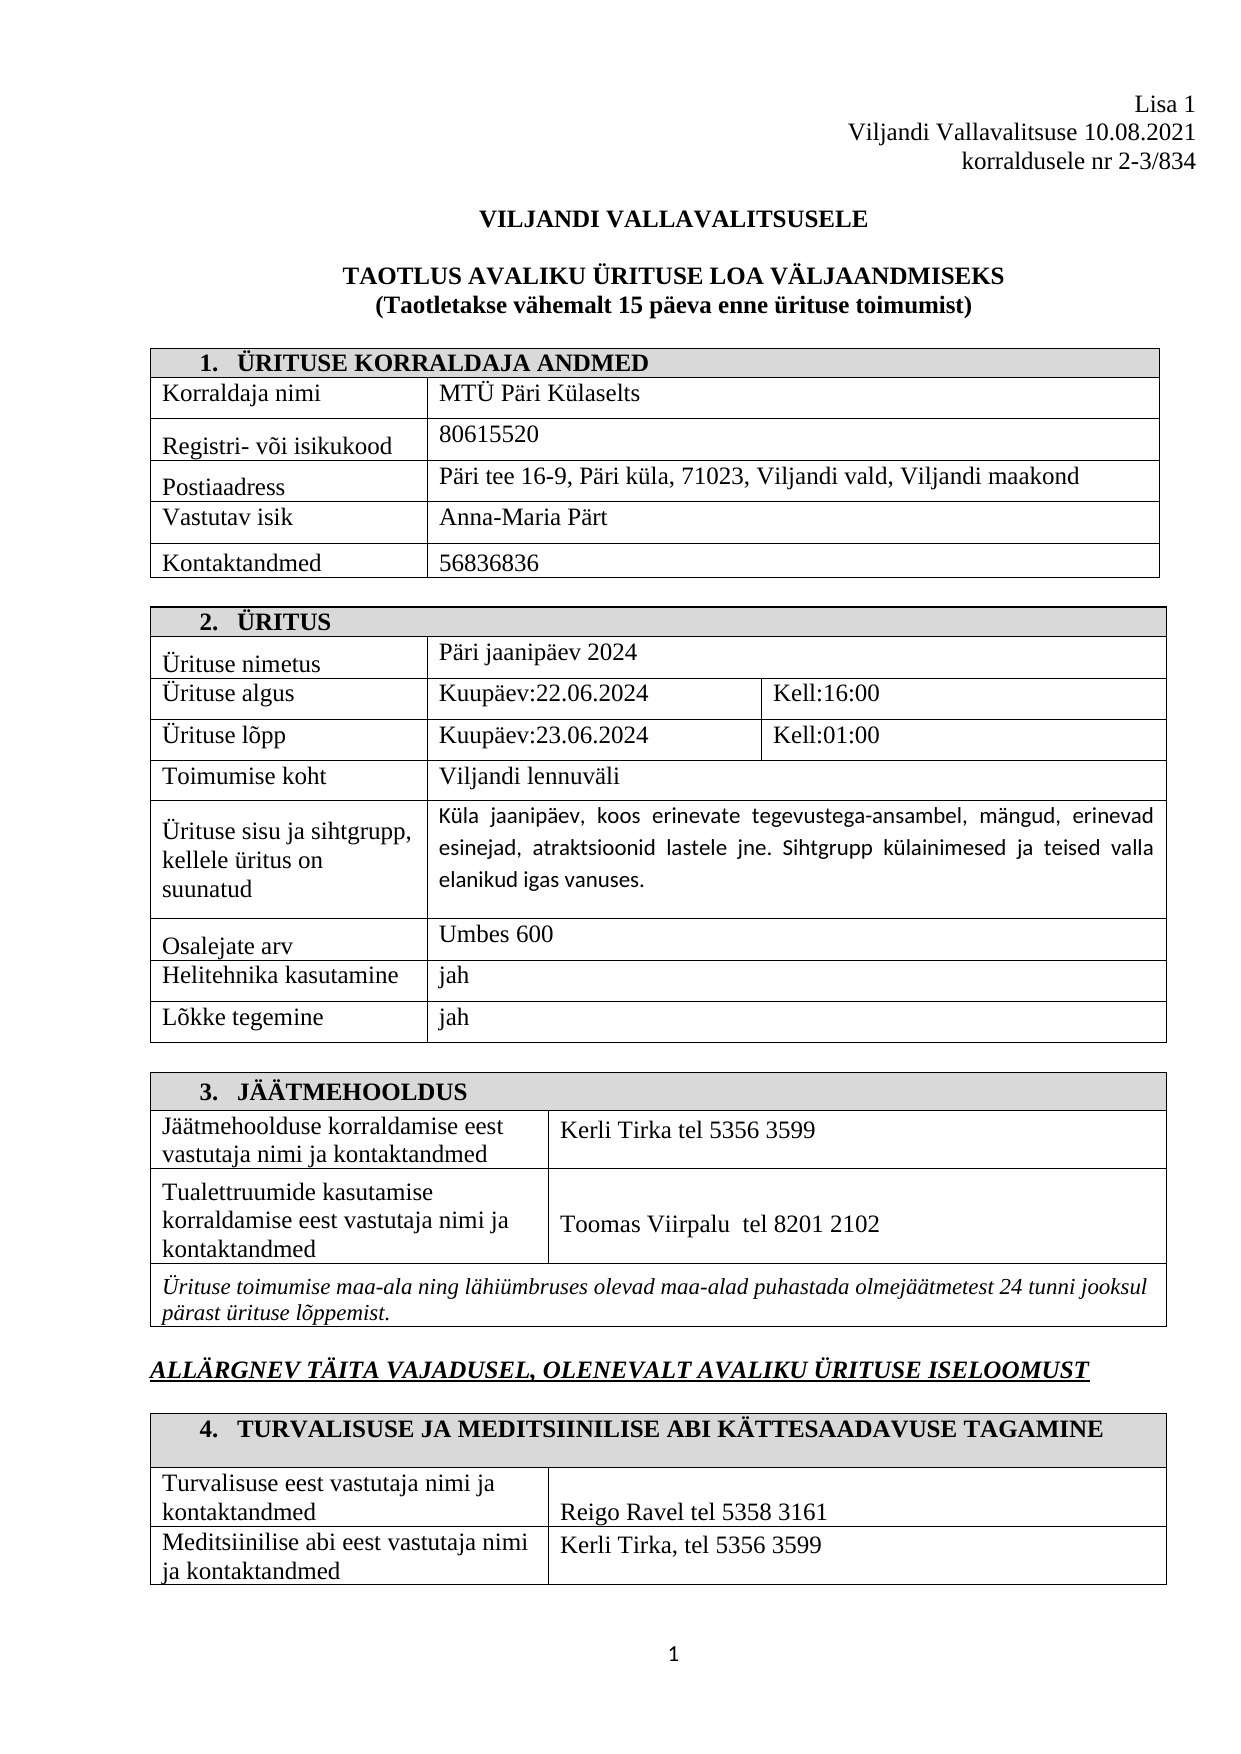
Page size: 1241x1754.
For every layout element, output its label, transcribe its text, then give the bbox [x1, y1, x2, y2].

table_cell Korraldaja nimi [151, 378, 427, 418]
table_cell Kuupäev:22.06.2024 [428, 679, 761, 719]
table_cell Päri jaanipäev 2024 [428, 637, 1166, 677]
table_cell 56836836 [428, 544, 1159, 577]
table_cell Tualettruumide kasutamise korraldamise eest vastutaja nimi ja kontaktandmed [151, 1169, 548, 1263]
table_cell Umbes 600 [428, 919, 1166, 959]
table_cell Anna-Maria Pärt [428, 502, 1159, 542]
table_cell Ürituse algus [151, 679, 427, 719]
table_cell Kerli Tirka, tel 5356 3599 [549, 1527, 1166, 1584]
table_cell Turvalisuse eest vastutaja nimi ja kontaktandmed [151, 1468, 548, 1526]
table_cell Meditsiinilise abi eest vastutaja nimi ja kontaktandmed [151, 1527, 548, 1584]
table_cell Ürituse toimumise maa-ala ning lähiümbruses olevad maa-alad puhastada olmejäätmetest 24 tunni jooksul pärast ürituse lõppemist. [151, 1264, 1166, 1326]
table_cell Ürituse lõpp [151, 720, 427, 760]
table_header ÜRITUS [151, 608, 1166, 636]
table_cell Kuupäev:23.06.2024 [428, 720, 761, 760]
table_header ÜRITUSE KORRALDAJA ANDMED [151, 349, 1159, 377]
table_cell Kerli Tirka tel 5356 3599 [549, 1111, 1166, 1168]
table_cell Ürituse sisu ja sihtgrupp, kellele üritus on suunatud [151, 801, 427, 918]
text Viljandi Vallavalitsuse 10.08.2021 [150, 117, 1196, 146]
table_cell MTÜ Päri Külaselts [428, 378, 1159, 418]
table_cell jah [428, 961, 1166, 1001]
table_cell Toimumise koht [151, 761, 427, 800]
text (Taotletakse vähemalt 15 päeva enne ürituse toimumist) [150, 290, 1197, 319]
table_header TURVALISUSE JA MEDITSIINILISE ABI KÄTTESAADAVUSE TAGAMINE [151, 1414, 1166, 1467]
table_cell Reigo Ravel tel 5358 3161 [549, 1468, 1166, 1526]
table_cell Lõkke tegemine [151, 1002, 427, 1042]
table_cell jah [428, 1002, 1166, 1042]
table_cell Postiaadress [151, 461, 427, 501]
table_cell Päri tee 16-9, Päri küla, 71023, Viljandi vald, Viljandi maakond [428, 461, 1159, 501]
text Viljandi Vallavalitsusele [150, 204, 1197, 232]
table_cell Vastutav isik [151, 502, 427, 542]
text Lisa 1 [150, 89, 1196, 117]
table_cell Küla jaanipäev, koos erinevate tegevustega-ansambel, mängud, erinevad esinejad, atraktsioonid lastele jne. Sihtgrupp külainimesed ja teised valla elanikud igas vanuses. [428, 801, 1166, 918]
table_cell Toomas Viirpalu tel 8201 2102 [549, 1169, 1166, 1263]
table_cell Ürituse nimetus [151, 637, 427, 677]
table_cell Kell:01:00 [762, 720, 1166, 760]
text korraldusele nr 2-3/834 [150, 146, 1196, 175]
text TAOTLUS AVALIKU ÜRITUSE LOA VÄLJAANDMISEKS [150, 261, 1197, 290]
table_cell Osalejate arv [151, 919, 427, 959]
table_cell Kell:16:00 [762, 679, 1166, 719]
table_header JÄÄTMEHOOLDUS [151, 1073, 1166, 1110]
table_cell Registri- või isikukood [151, 419, 427, 460]
text ALLÄRGNEV TÄITA VAJADUSEL, OLENEVALT AVALIKU ÜRITUSE ISELOOMUST [150, 1355, 1196, 1384]
table_cell Jäätmehoolduse korraldamise eest vastutaja nimi ja kontaktandmed [151, 1111, 548, 1168]
table_cell Viljandi lennuväli [428, 761, 1166, 800]
table_cell 80615520 [428, 419, 1159, 460]
table_cell Helitehnika kasutamine [151, 961, 427, 1001]
table_cell Kontaktandmed [151, 544, 427, 577]
